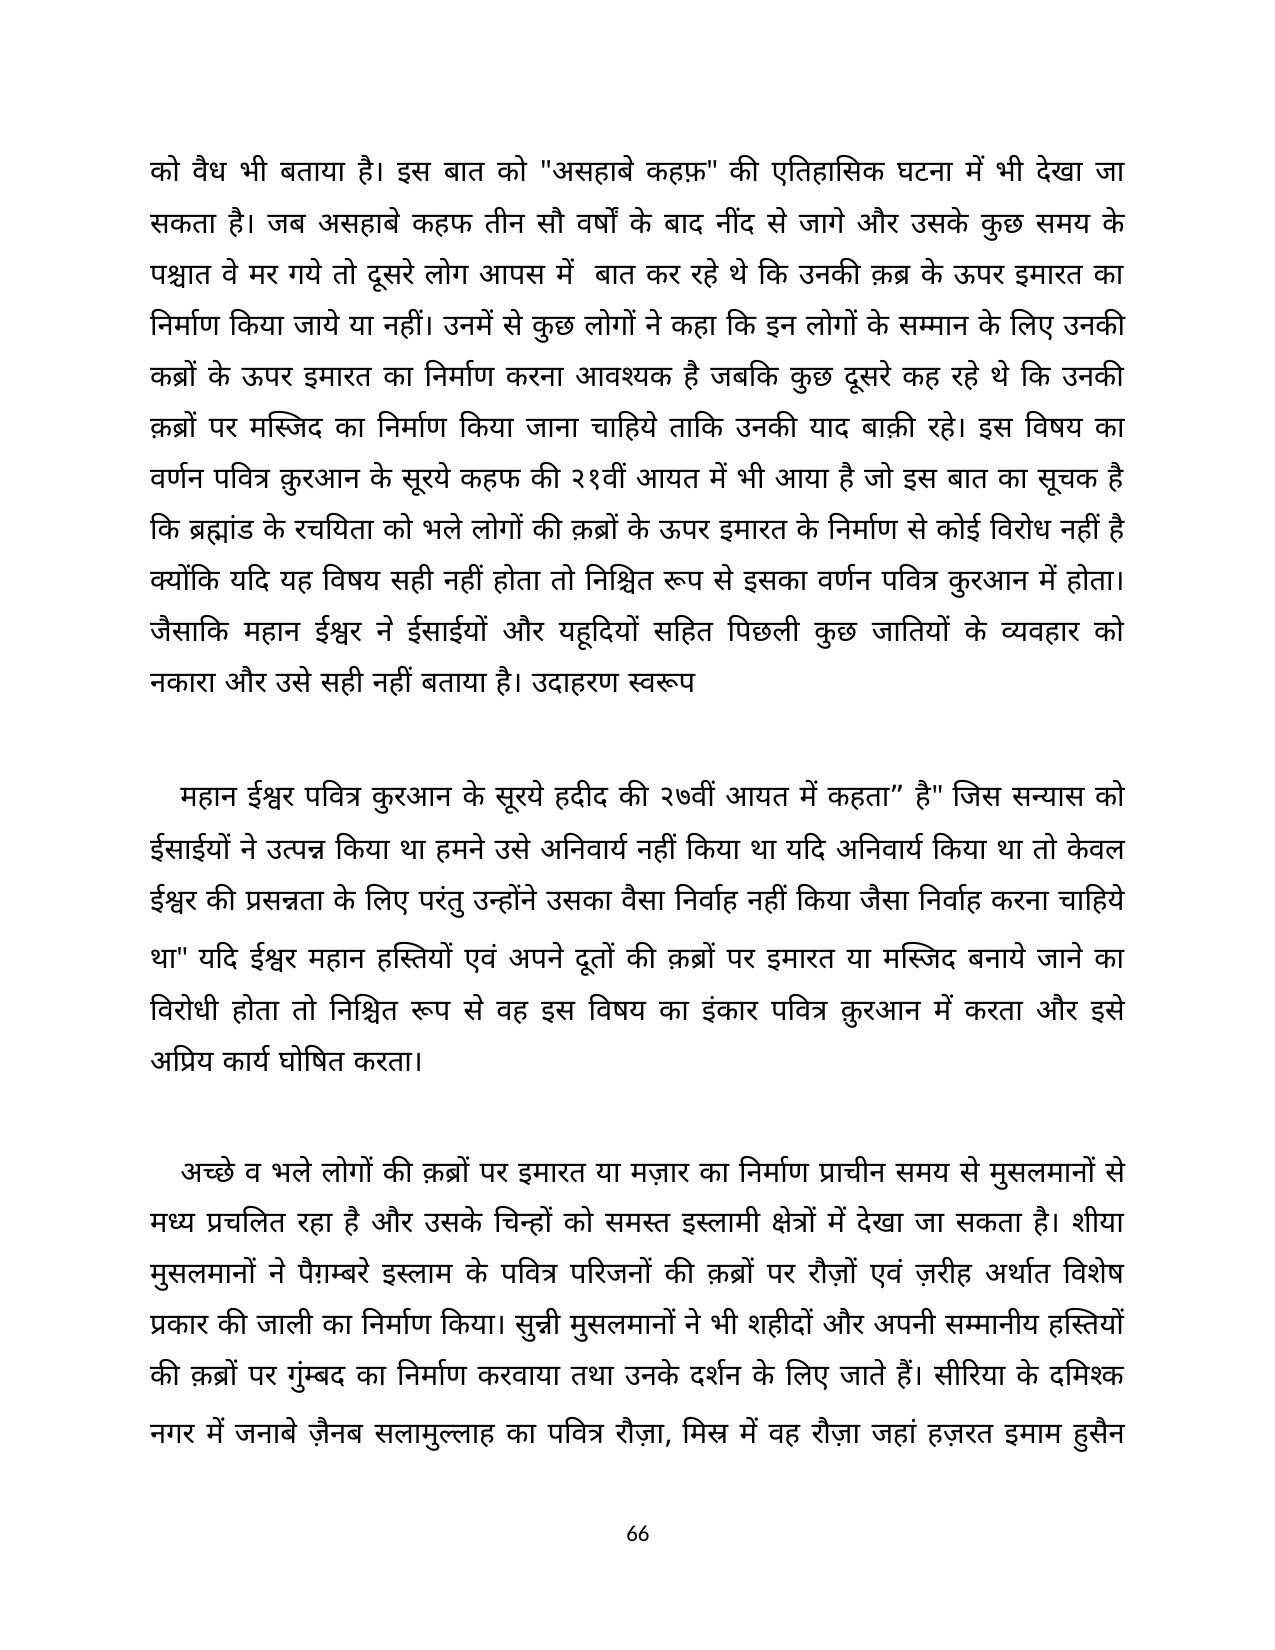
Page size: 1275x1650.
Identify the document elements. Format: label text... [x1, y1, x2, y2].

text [150, 1155, 1125, 1452]
text महान ईश्वर पवित्र कुरआन के सूरये हदीद की २७वीं आयत में कहता” है" जिस सन्यास को ईसाईयों ने उत्पन्न किया था हमने उसे अनिवार्य नहीं किया था यदि अनिवार्य किया था तो केवल ईश्वर की प्रसन्नता के लिए परंतु उन्होंने उसका वैसा निर्वाह नहीं किया जैसा निर्वाह करना चाहिये था" यदि ईश्वर महान हस्तियों एवं अपने दूतों की क़ब्रों पर इमारत या मस्जिद बनाये जाने का विरोधी होता तो निश्चित रूप से वह इस विषय का इंकार पवित्र क़ुरआन में करता और इसे अप्रिय कार्य घोषित करता। [150, 776, 1125, 1078]
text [150, 150, 1125, 699]
